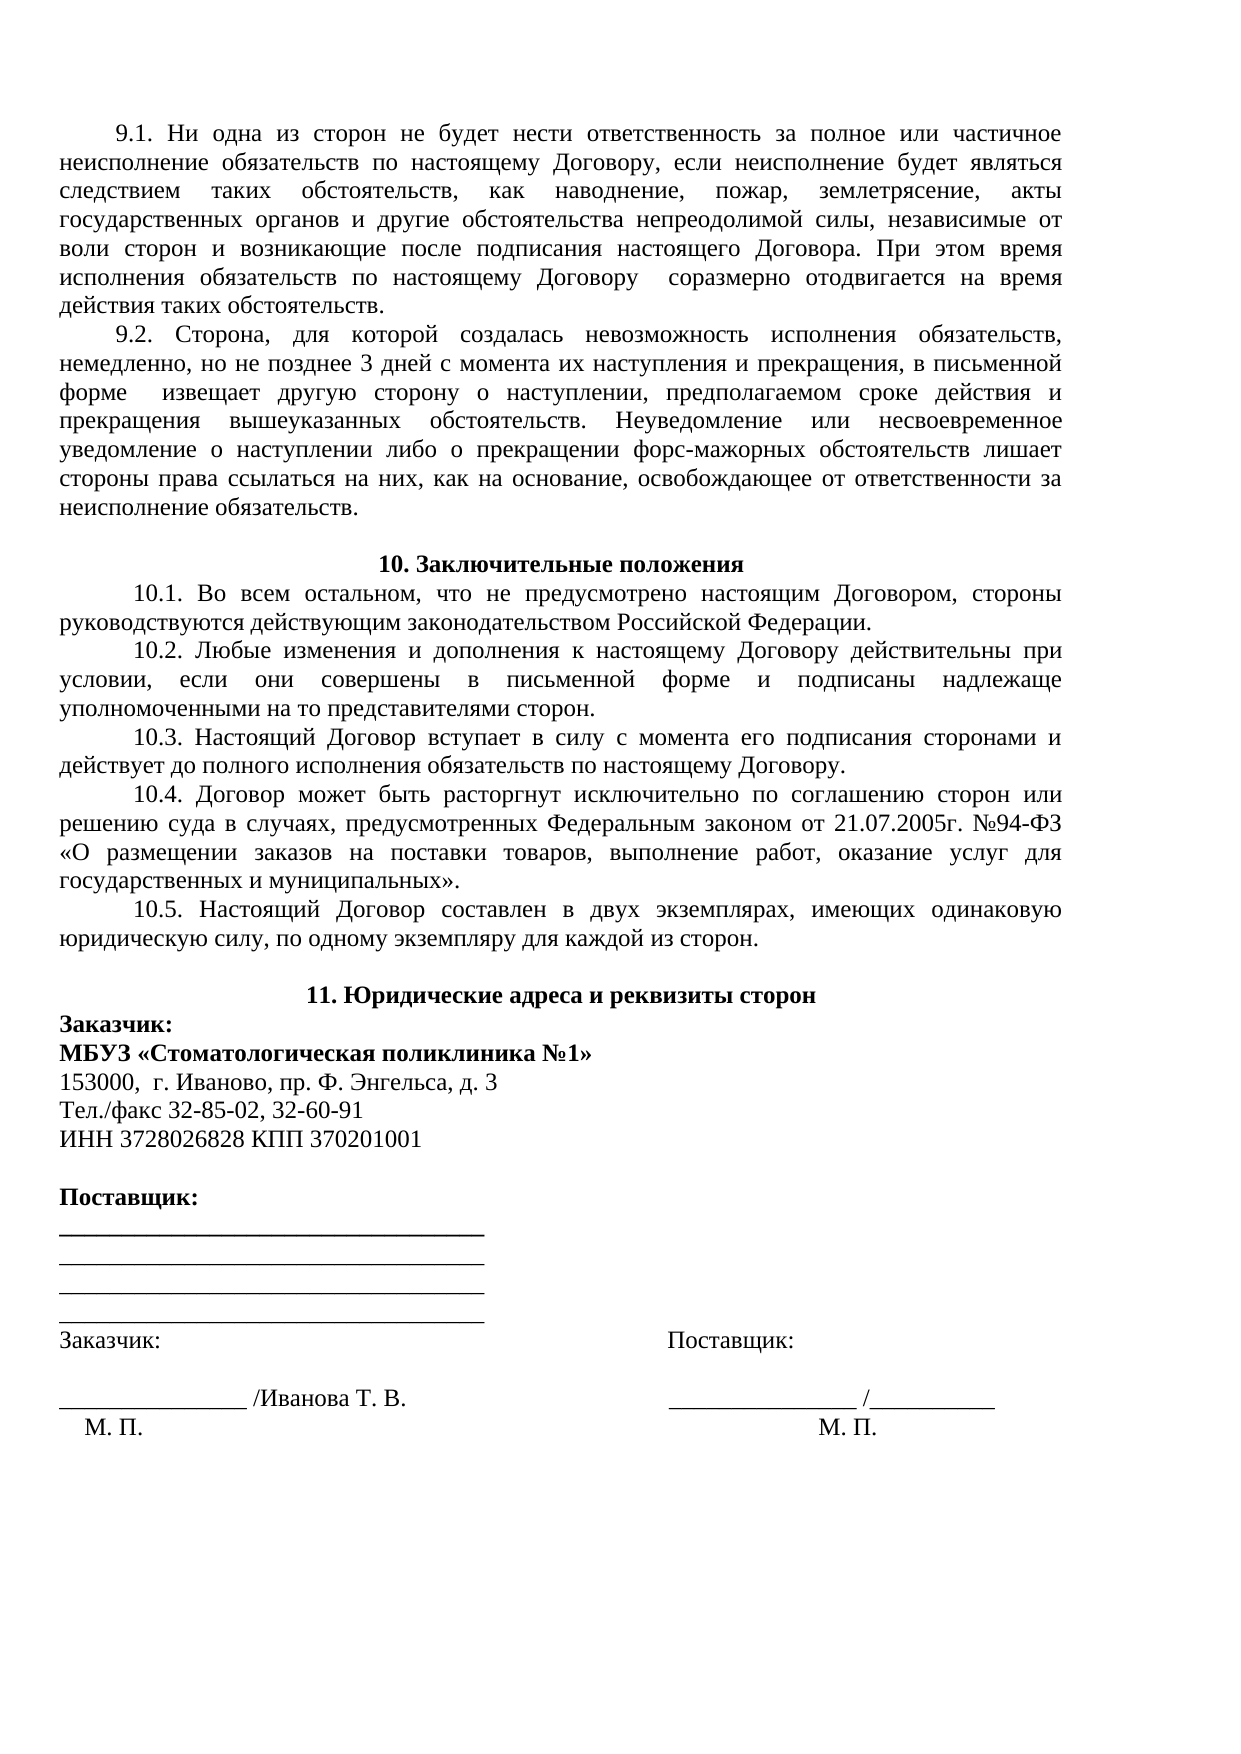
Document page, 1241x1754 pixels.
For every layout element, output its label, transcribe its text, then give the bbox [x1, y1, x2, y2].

text МБУЗ «Стоматологическая поликлиника №1» [59, 1038, 1063, 1067]
text 11. Юридические адреса и реквизиты сторон [59, 981, 1063, 1009]
text 9.1. Ни одна из сторон не будет нести ответственность за полное или частичное неисполнение обязательств по настоящему Договору, если неисполнение будет являться следствием таких обстоятельств, как наводнение, пожар, землетрясение, акты государственных органов и другие обстоятельства непреодолимой силы, независимые от воли сторон и возникающие после подписания настоящего Договора. При этом время исполнения обязательств по настоящему Договору соразмерно отодвигается на время действия таких обстоятельств. [59, 118, 1063, 319]
text М. П. М. П. [59, 1412, 1063, 1441]
text Заказчик: [59, 1009, 1063, 1038]
text 10.3. Настоящий Договор вступает в силу с момента его подписания сторонами и действует до полного исполнения обязательств по настоящему Договору. [59, 722, 1063, 779]
text Тел./факс 32-85-02, 32-60-91 [59, 1096, 1063, 1124]
text _______________ /Иванова Т. В. _______________ /__________ [59, 1383, 1063, 1412]
text 10.5. Настоящий Договор составлен в двух экземплярах, имеющих одинаковую юридическую силу, по одному экземпляру для каждой из сторон. [59, 894, 1063, 952]
text ИНН 3728026828 КПП 370201001 [59, 1124, 1063, 1153]
text 10.2. Любые изменения и дополнения к настоящему Договору действительны при условии, если они совершены в письменной форме и подписаны надлежаще уполномоченными на то представителями сторон. [59, 636, 1063, 722]
text 10.4. Договор может быть расторгнут исключительно по соглашению сторон или решению суда в случаях, предусмотренных Федеральным законом от 21.07.2005г. №94-ФЗ «О размещении заказов на поставки товаров, выполнение работ, оказание услуг для государственных и муниципальных». [59, 779, 1063, 894]
text Поставщик: [59, 1182, 1063, 1211]
text __________________________________ [59, 1268, 1063, 1297]
text __________________________________ [59, 1211, 1063, 1239]
text Заказчик: Поставщик: [59, 1326, 1063, 1354]
text 10. Заключительные положения [59, 549, 1063, 578]
text __________________________________ [59, 1297, 1063, 1326]
text 10.1. Во всем остальном, что не предусмотрено настоящим Договором, стороны руководствуются действующим законодательством Российской Федерации. [59, 578, 1063, 636]
text __________________________________ [59, 1239, 1063, 1268]
text 9.2. Сторона, для которой создалась невозможность исполнения обязательств, немедленно, но не позднее 3 дней с момента их наступления и прекращения, в письменной форме извещает другую сторону о наступлении, предполагаемом сроке действия и прекращения вышеуказанных обстоятельств. Неуведомление или несвоевременное уведомление о наступлении либо о прекращении форс-мажорных обстоятельств лишает стороны права ссылаться на них, как на основание, освобождающее от ответственности за неисполнение обязательств. [59, 319, 1063, 521]
text 153000, г. Иваново, пр. Ф. Энгельса, д. 3 [59, 1067, 1063, 1096]
